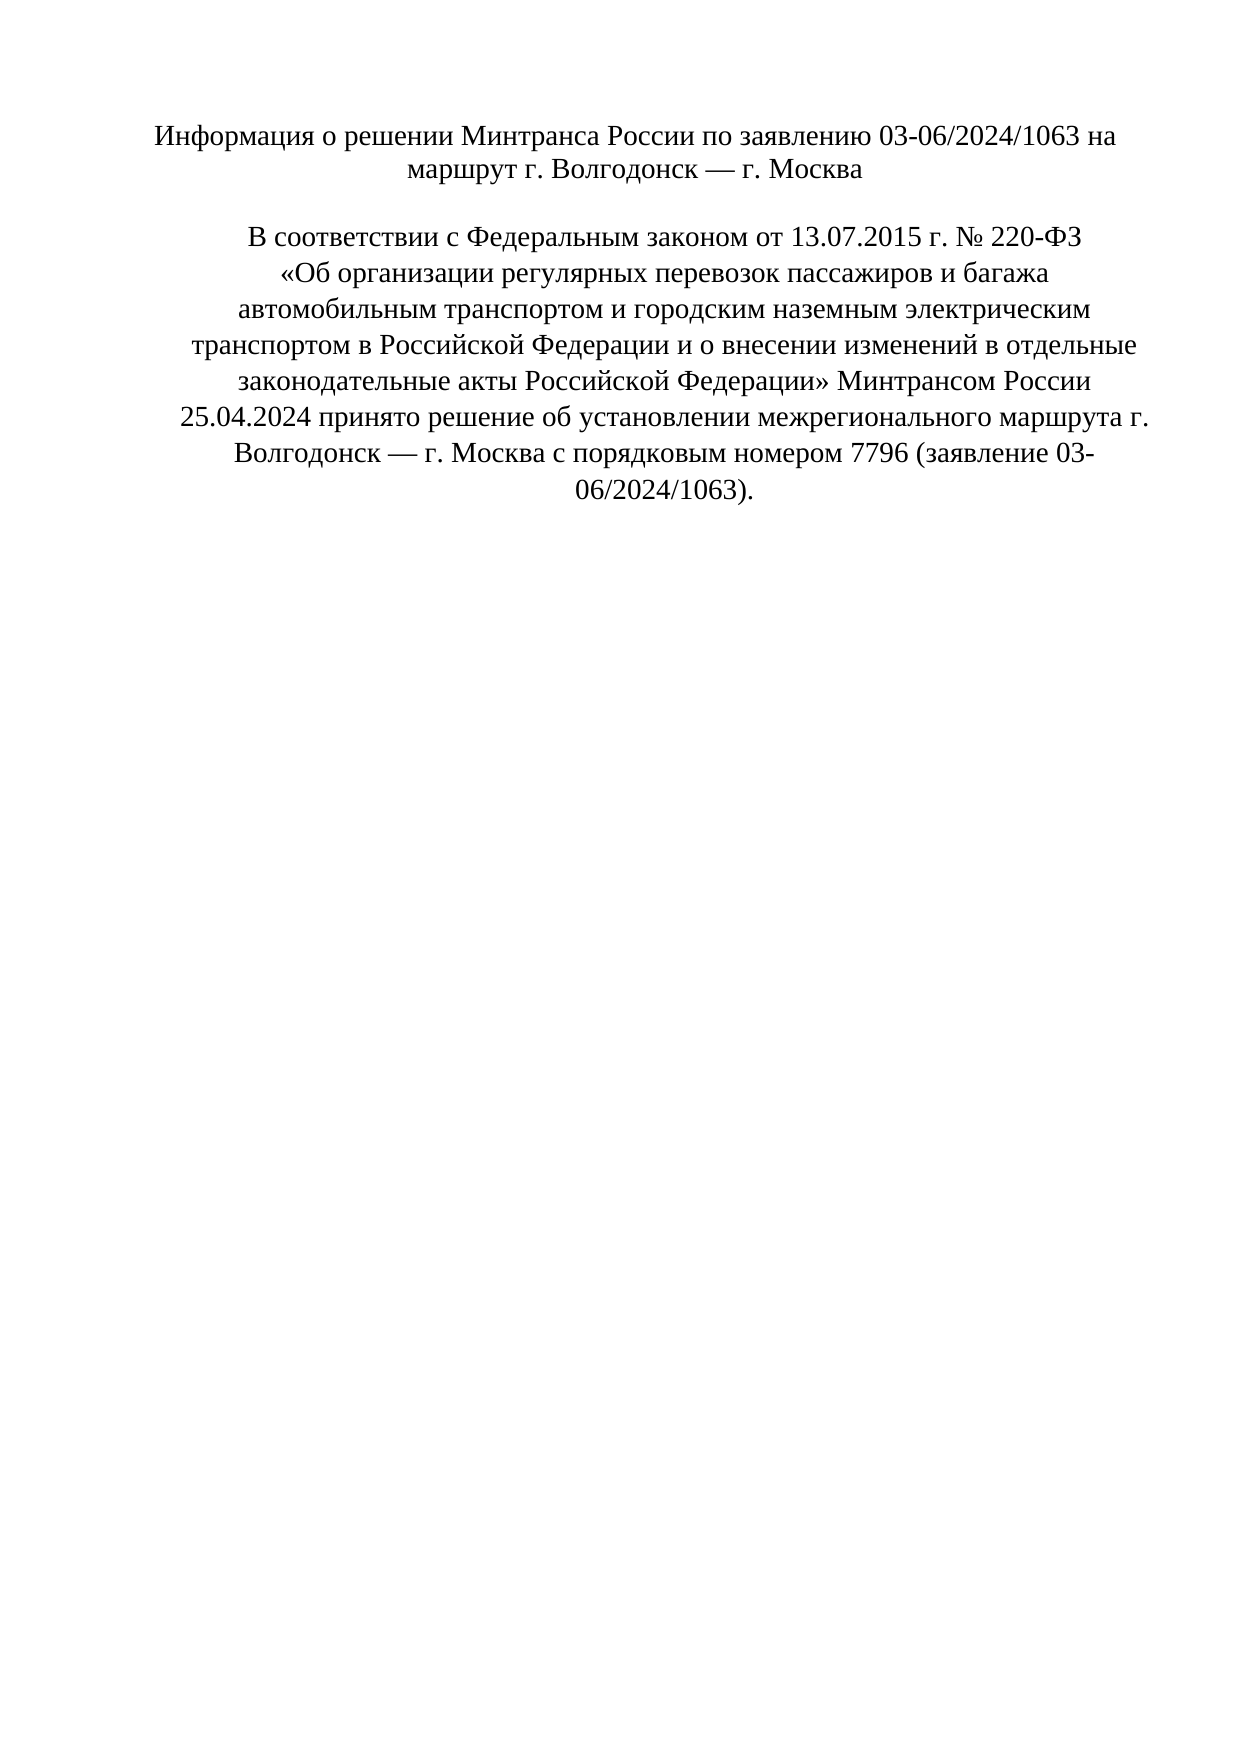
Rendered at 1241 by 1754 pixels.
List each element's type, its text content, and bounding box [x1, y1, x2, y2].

text Информация о решении Минтранса России по заявлению 03-06/2024/1063 на маршрут г. Волгодонск — г. Москва [118, 118, 1152, 185]
text В соответствии с Федеральным законом от 13.07.2015 г. № 220-ФЗ «Об организации регулярных перевозок пассажиров и багажа автомобильным транспортом и городским наземным электрическим транспортом в Российской Федерации и о внесении изменений в отдельные законодательные акты Российской Федерации» Минтрансом России 25.04.2024 принято решение об установлении межрегионального маршрута г. Волгодонск — г. Москва с порядковым номером 7796 (заявление 03-06/2024/1063). [177, 219, 1152, 505]
